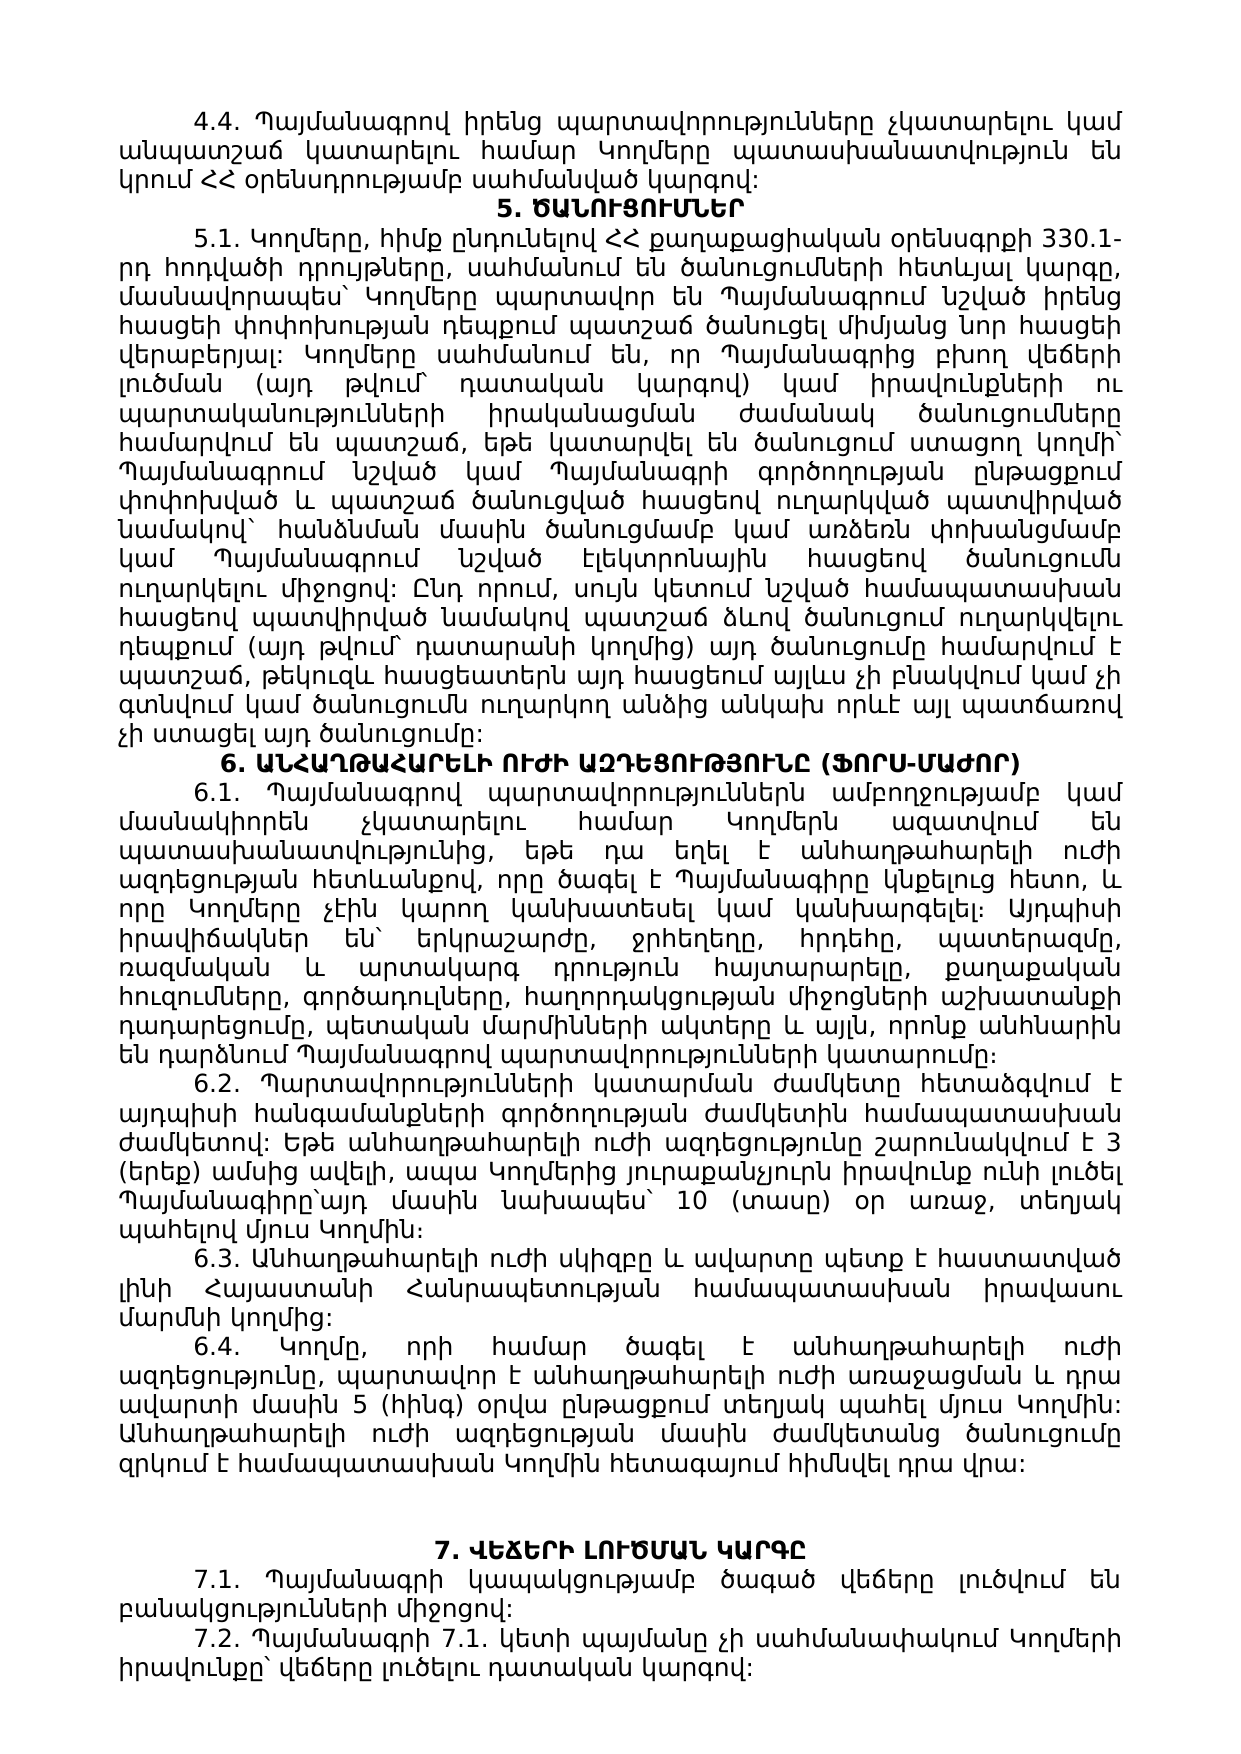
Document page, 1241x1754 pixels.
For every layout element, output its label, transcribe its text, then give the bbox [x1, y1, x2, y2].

text 7.2. Պայմանագրի 7.1. կետի պայմանը չի սահմանափակում Կողմերի իրավունքը՝ վեճերը լուծելու դատական կարգով: [118, 1624, 1122, 1682]
text 6. ԱՆՀԱՂԹԱՀԱՐԵԼԻ ՈՒԺԻ ԱԶԴԵՑՈՒԹՅՈՒՆԸ (ՖՈՐՍ-ՄԱԺՈՐ) [118, 749, 1122, 778]
text 5.1. Կողմերը, հիմք ընդունելով ՀՀ քաղաքացիական օրենսգրքի 330.1-րդ հոդվածի դրույթները, սահմանում են ծանուցումների հետևյալ կարգը, մասնավորապես՝ Կողմերը պարտավոր են Պայմանագրում նշված իրենց հասցեի փոփոխության դեպքում պատշաճ ծանուցել միմյանց նոր հասցեի վերաբերյալ: Կողմերը սահմանում են, որ Պայմանագրից բխող վեճերի լուծման (այդ թվում՝ դատական կարգով) կամ իրավունքների ու պարտականությունների իրականացման ժամանակ ծանուցումները համարվում են պատշաճ, եթե կատարվել են ծանուցում ստացող կողմի՝ Պայմանագրում նշված կամ Պայմանագրի գործողության ընթացքում փոփոխված և պատշաճ ծանուցված հասցեով ուղարկված պատվիրված նամակով` հանձնման մասին ծանուցմամբ կամ առձեռն փոխանցմամբ կամ Պայմանագրում նշված էլեկտրոնային հասցեով ծանուցումն ուղարկելու միջոցով: Ընդ որում, սույն կետում նշված համապատասխան հասցեով պատվիրված նամակով պատշաճ ձևով ծանուցում ուղարկվելու դեպքում (այդ թվում՝ դատարանի կողմից) այդ ծանուցումը համարվում է պատշաճ, թեկուզև հասցեատերն այդ հասցեում այլևս չի բնակվում կամ չի գտնվում կամ ծանուցումն ուղարկող անձից անկախ որևէ այլ պատճառով չի ստացել այդ ծանուցումը: [118, 224, 1122, 749]
text 7.1. Պայմանագրի կապակցությամբ ծագած վեճերը լուծվում են բանակցությունների միջոցով: [118, 1566, 1122, 1624]
text 6.3. Անհաղթահարելի ուժի սկիզբը և ավարտը պետք է հաստատված լինի Հայաստանի Հանրապետության համապատասխան իրավասու մարմնի կողմից: [118, 1245, 1122, 1332]
text 7. ՎԵՃԵՐԻ ԼՈՒԾՄԱՆ ԿԱՐԳԸ [118, 1536, 1122, 1566]
text 6.2. Պարտավորությունների կատարման ժամկետը հետաձգվում է այդպիսի հանգամանքների գործողության ժամկետին համապատասխան ժամկետով: Եթե անհաղթահարելի ուժի ազդեցությունը շարունակվում է 3 (երեք) ամսից ավելի, ապա Կողմերից յուրաքանչյուրն իրավունք ունի լուծել Պայմանագիրը՝այդ մասին նախապես՝ 10 (տասը) օր առաջ, տեղյակ պահելով մյուս Կողմին։ [118, 1070, 1122, 1245]
text 4.4. Պայմանագրով իրենց պարտավորությունները չկատարելու կամ անպատշաճ կատարելու համար Կողմերը պատասխանատվություն են կրում ՀՀ օրենսդրությամբ սահմանված կարգով: [118, 107, 1122, 195]
text 6.4. Կողմը, որի համար ծագել է անհաղթահարելի ուժի ազդեցությունը, պարտավոր է անհաղթահարելի ուժի առաջացման և դրա ավարտի մասին 5 (հինգ) օրվա ընթացքում տեղյակ պահել մյուս Կողմին: Անհաղթահարելի ուժի ազդեցության մասին ժամկետանց ծանուցումը զրկում է համապատասխան Կողմին հետագայում հիմնվել դրա վրա: [118, 1332, 1122, 1478]
text 5. ԾԱՆՈՒՑՈՒՄՆԵՐ [118, 195, 1122, 224]
text 6.1. Պայմանագրով պարտավորություններն ամբողջությամբ կամ մասնակիորեն չկատարելու համար Կողմերն ազատվում են պատասխանատվությունից, եթե դա եղել է անհաղթահարելի ուժի ազդեցության հետևանքով, որը ծագել է Պայմանագիրը կնքելուց հետո, և որը Կողմերը չէին կարող կանխատեսել կամ կանխարգելել։ Այդպիսի իրավիճակներ են՝ երկրաշարժը, ջրհեղեղը, հրդեհը, պատերազմը, ռազմական և արտակարգ դրություն հայտարարելը, քաղաքական հուզումները, գործադուլները, հաղորդակցության միջոցների աշխատանքի դադարեցումը, պետական մարմինների ակտերը և այլն, որոնք անհնարին են դարձնում Պայմանագրով պարտավորությունների կատարումը։ [118, 778, 1122, 1070]
